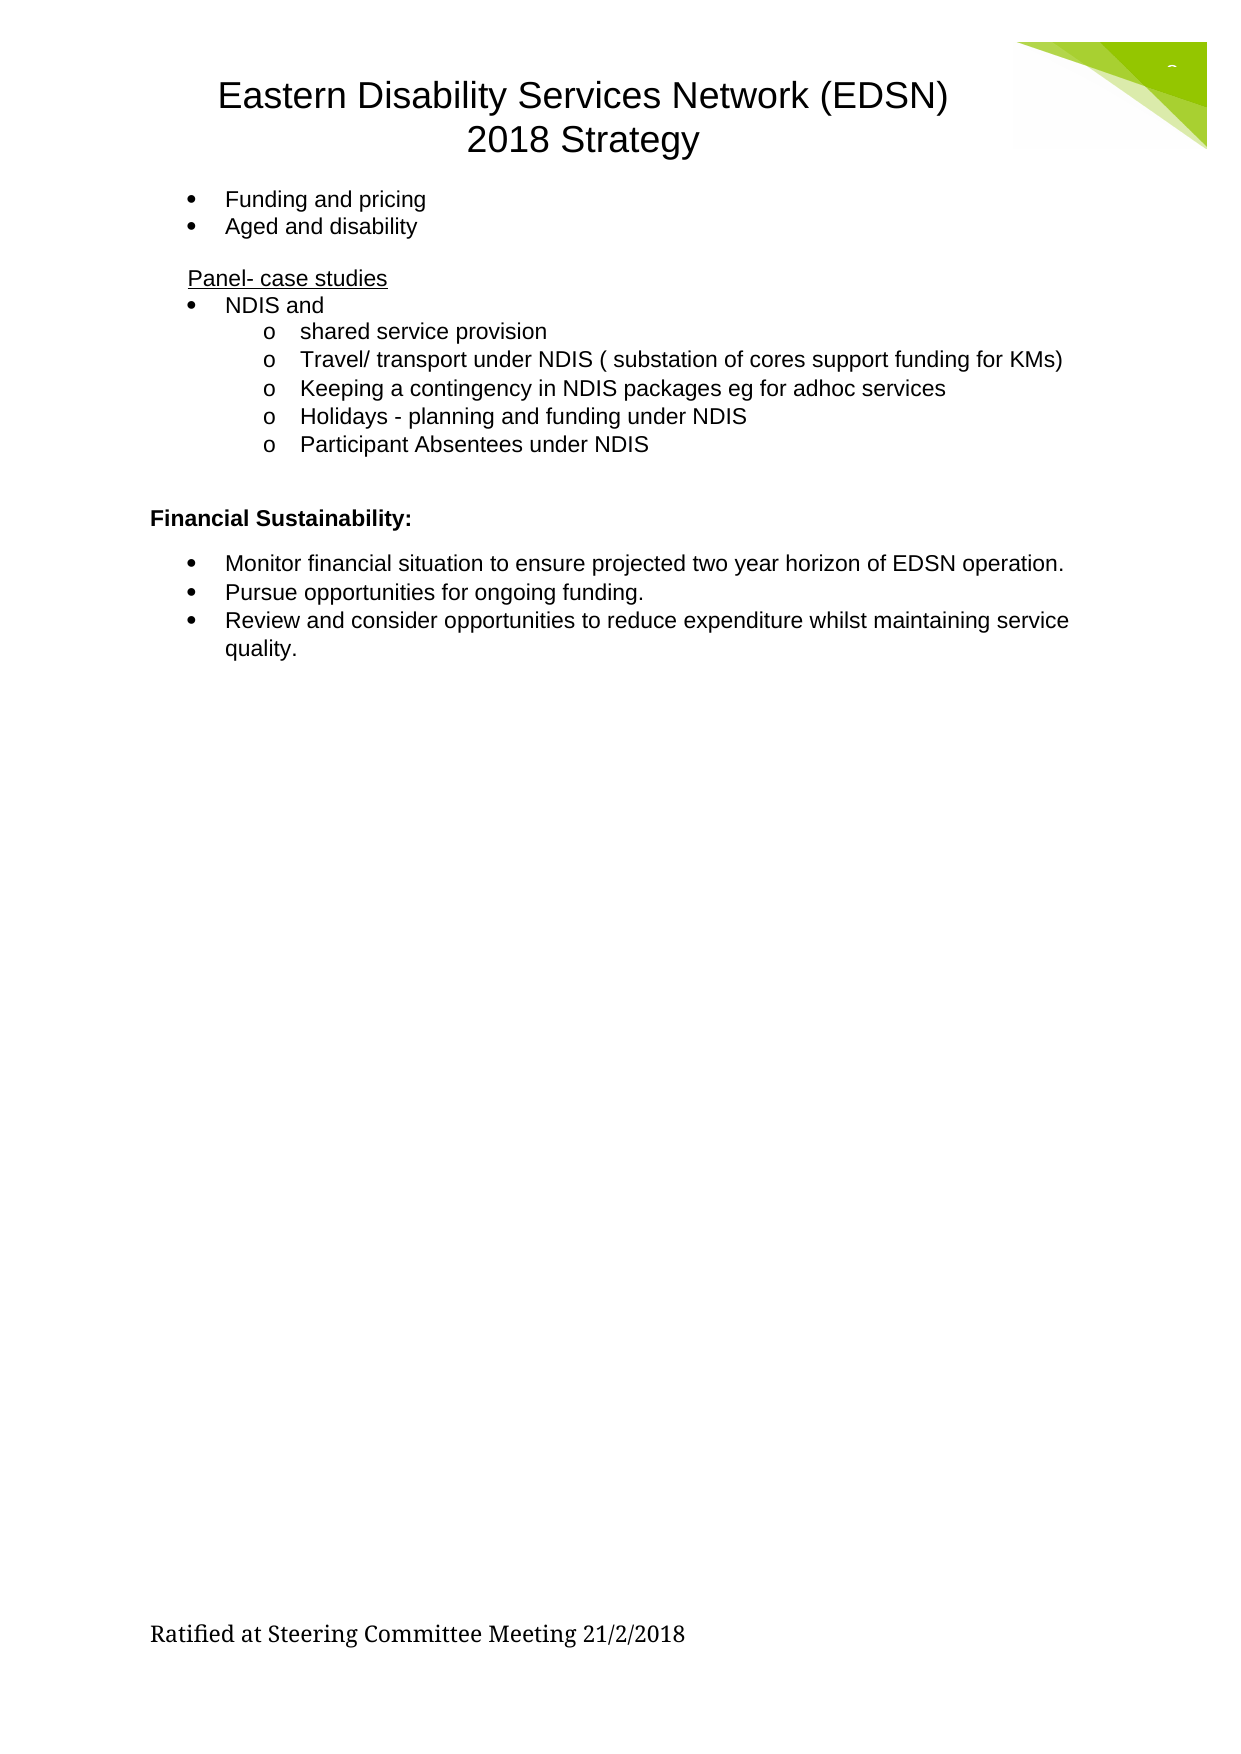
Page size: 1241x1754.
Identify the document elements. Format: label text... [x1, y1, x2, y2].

list Monitor financial situation to ensure projected two year horizon of EDSN operation. [187, 550, 1090, 576]
list Participant Absentees under NDIS [262, 431, 1090, 460]
list Keeping a contingency in NDIS packages eg for adhoc services [262, 375, 1090, 403]
list NDIS and [187, 292, 1090, 318]
text Financial Sustainability: [150, 505, 1090, 531]
list Funding and pricing [187, 186, 1090, 213]
list Travel/ transport under NDIS ( substation of cores support funding for KMs) [262, 346, 1090, 375]
picture [1013, 42, 1207, 149]
list Review and consider opportunities to reduce expenditure whilst maintaining service quality. [187, 607, 1090, 662]
list Holidays - planning and funding under NDIS [262, 403, 1090, 431]
list shared service provision [262, 318, 1090, 346]
list Pursue opportunities for ongoing funding. [187, 578, 1090, 605]
list Aged and disability [187, 213, 1090, 239]
text Panel- case studies [187, 265, 1090, 292]
